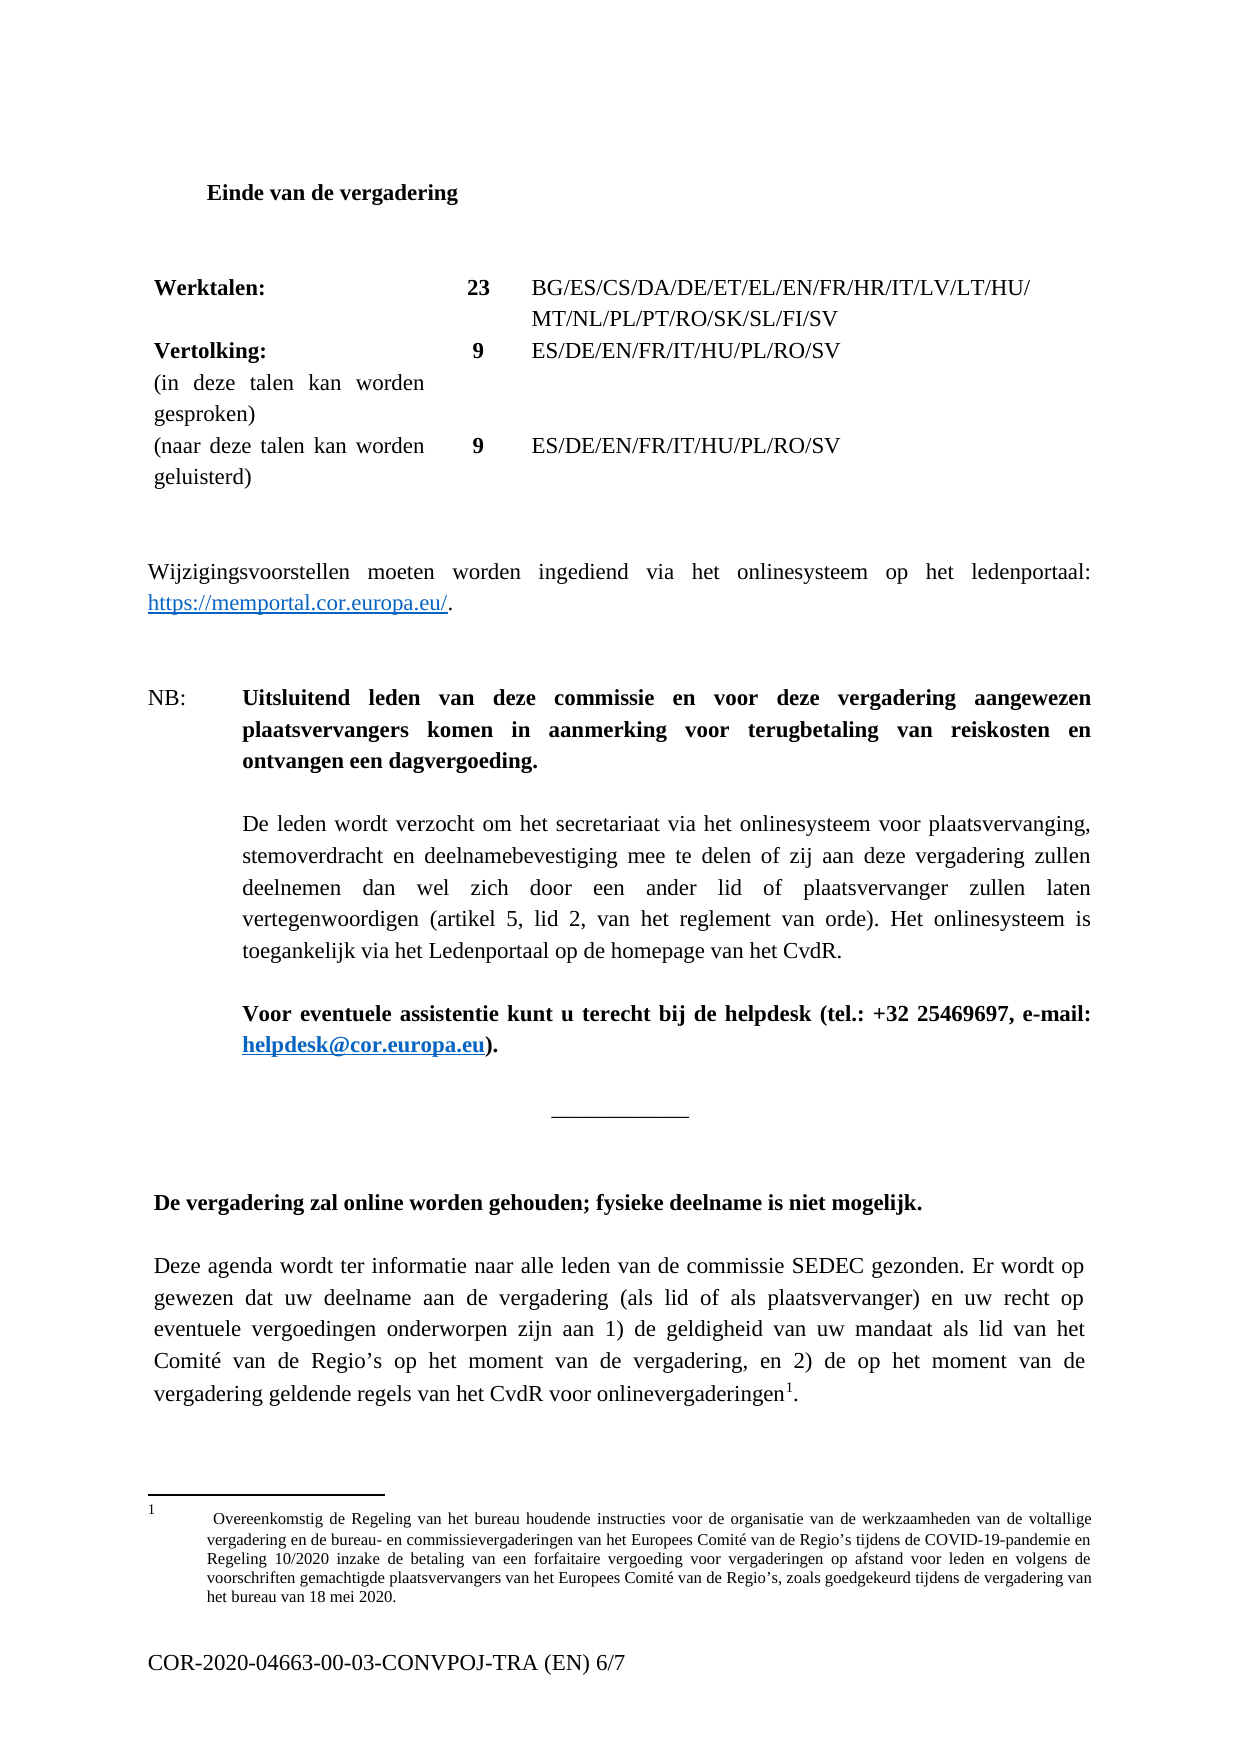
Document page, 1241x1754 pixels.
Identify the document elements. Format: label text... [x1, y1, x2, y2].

table_cell 9 [431, 432, 525, 495]
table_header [148, 1189, 1093, 1476]
table_cell (naar deze talen kan worden geluisterd) [148, 432, 431, 495]
table_header Uitsluitend leden van deze commissie en voor deze vergadering aangewezen plaatsvervangers komen in aanmerking voor terugbetaling van reiskosten en ontvangen een dagvergoeding. De leden wordt verzocht om het secretariaat via het onlinesysteem voor plaatsvervanging, stemoverdracht en deelnamebevestiging mee te delen of zij aan deze vergadering zullen deelnemen dan wel zich door een ander lid of plaatsvervanger zullen laten vertegenwoordigen (artikel 5, lid 2, van het reglement van orde). Het onlinesysteem is toegankelijk via het Ledenportaal op de homepage van het CvdR. Voor eventuele assistentie kunt u terecht bij de helpdesk (tel.: +32 25469697, e-mail: helpdesk@cor.europa.eu). [242, 684, 1093, 1094]
table_header NB: [148, 684, 242, 1094]
text Einde van de vergadering [207, 179, 1093, 206]
table_cell 9 [431, 337, 525, 432]
table_cell Vertolking: (in deze talen kan worden gesproken) [148, 337, 431, 432]
text Wijzigingsvoorstellen moeten worden ingediend via het onlinesysteem op het ledenportaal: https://memportal.cor.europa.eu/. [148, 558, 1093, 616]
table_header 23 [431, 274, 525, 337]
table_cell ES/DE/EN/FR/IT/HU/PL/RO/SV [525, 432, 1093, 495]
table_cell ES/DE/EN/FR/IT/HU/PL/RO/SV [525, 337, 1093, 432]
text ____________ [148, 1094, 1093, 1121]
table_header Werktalen: [148, 274, 431, 337]
table_header BG/ES/CS/DA/DE/ET/EL/EN/FR/HR/IT/LV/LT/HU/MT/NL/PL/PT/RO/SK/SL/FI/SV [525, 274, 1093, 337]
